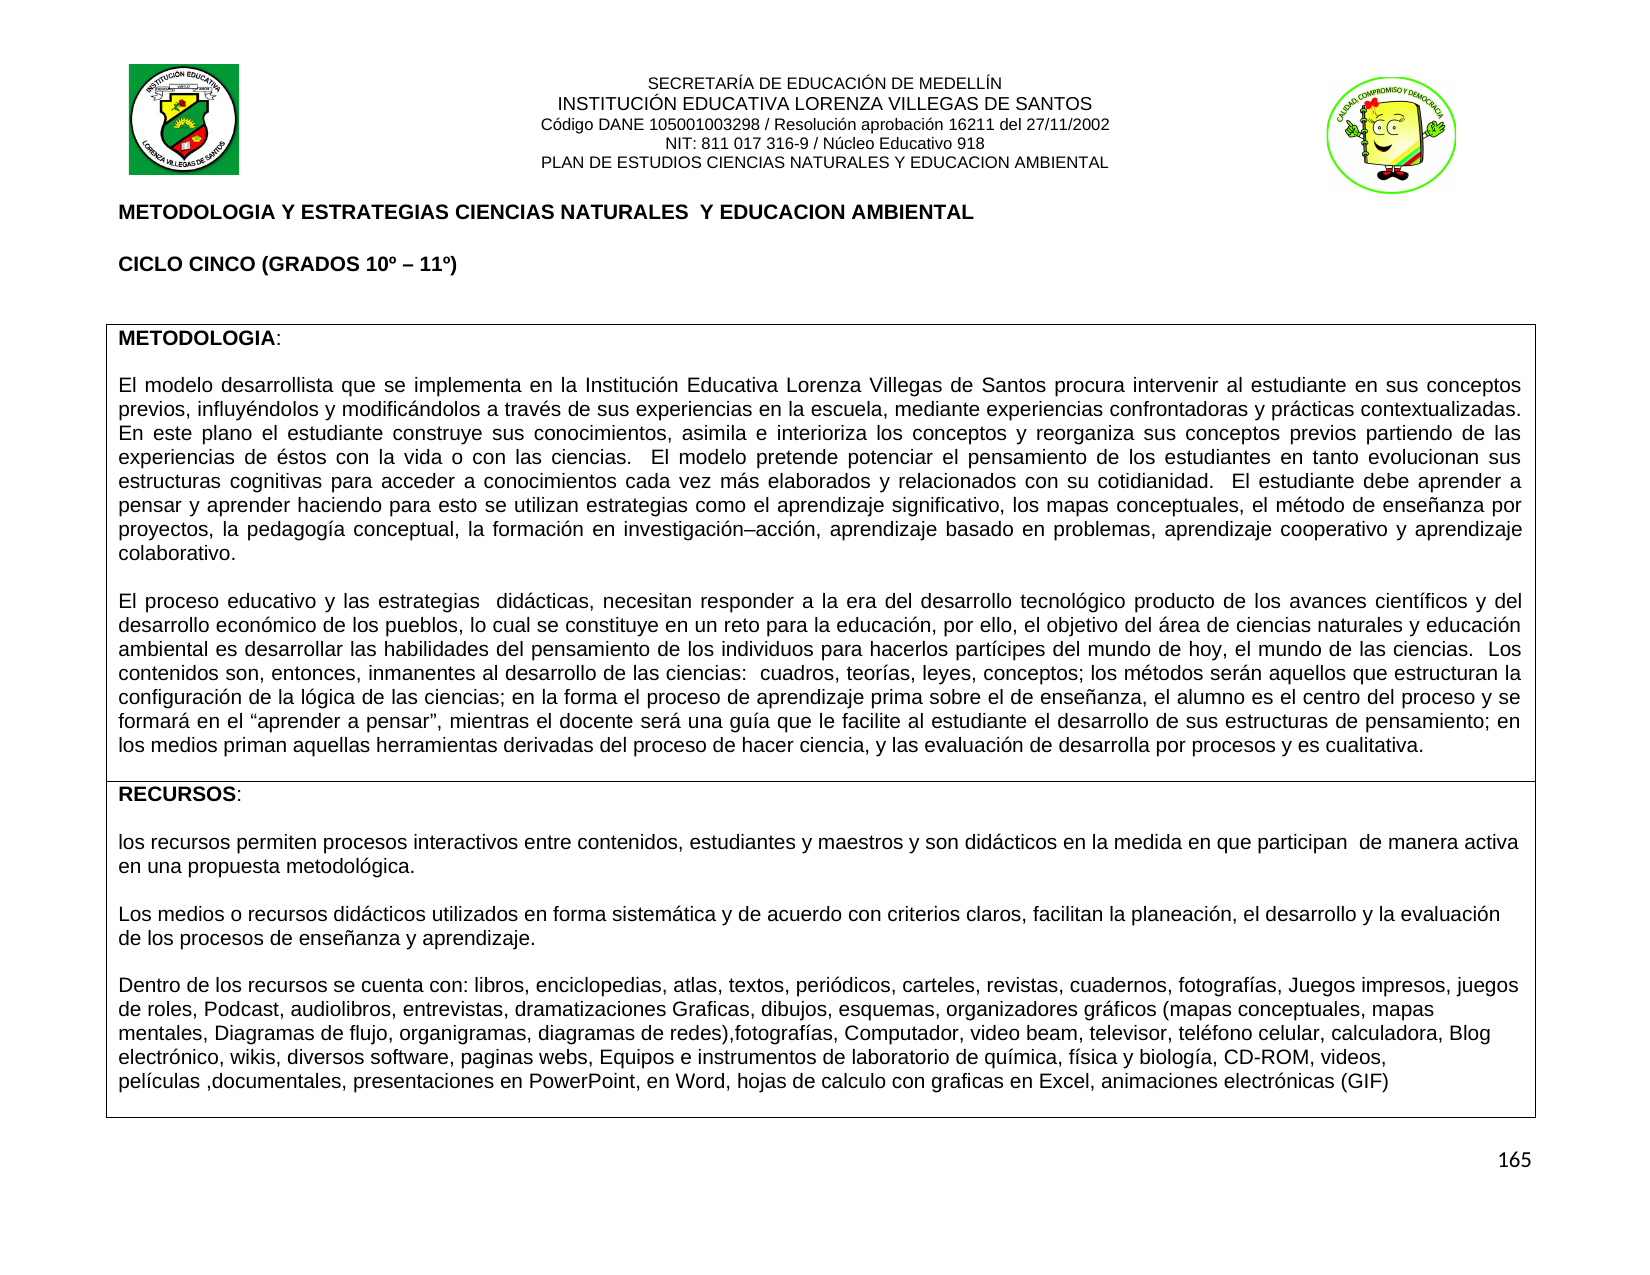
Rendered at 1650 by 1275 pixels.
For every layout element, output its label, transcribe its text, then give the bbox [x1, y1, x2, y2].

table_cell RECURSOS: los recursos permiten procesos interactivos entre contenidos, estudiantes y maestros y son didácticos en la medida en que participan de manera activa en una propuesta metodológica. Los medios o recursos didácticos utilizados en forma sistemática y de acuerdo con criterios claros, facilitan la planeación, el desarrollo y la evaluación de los procesos de enseñanza y aprendizaje. Dentro de los recursos se cuenta con: libros, enciclopedias, atlas, textos, periódicos, carteles, revistas, cuadernos, fotografías, Juegos impresos, juegos de roles, Podcast, audiolibros, entrevistas, dramatizaciones Graficas, dibujos, esquemas, organizadores gráficos (mapas conceptuales, mapas mentales, Diagramas de flujo, organigramas, diagramas de redes),fotografías, Computador, video beam, televisor, teléfono celular, calculadora, Blog electrónico, wikis, diversos software, paginas webs, Equipos e instrumentos de laboratorio de química, física y biología, CD-ROM, videos, películas ,documentales, presentaciones en PowerPoint, en Word, hojas de calculo con graficas en Excel, animaciones electrónicas (GIF) [107, 782, 1535, 1117]
picture [128, 64, 240, 175]
table_header METODOLOGIA: El modelo desarrollista que se implementa en la Institución Educativa Lorenza Villegas de Santos procura intervenir al estudiante en sus conceptos previos, influyéndolos y modificándolos a través de sus experiencias en la escuela, mediante experiencias confrontadoras y prácticas contextualizadas. En este plano el estudiante construye sus conocimientos, asimila e interioriza los conceptos y reorganiza sus conceptos previos partiendo de las experiencias de éstos con la vida o con las ciencias. El modelo pretende potenciar el pensamiento de los estudiantes en tanto evolucionan sus estructuras cognitivas para acceder a conocimientos cada vez más elaborados y relacionados con su cotidianidad. El estudiante debe aprender a pensar y aprender haciendo para esto se utilizan estrategias como el aprendizaje significativo, los mapas conceptuales, el método de enseñanza por proyectos, la pedagogía conceptual, la formación en investigación–acción, aprendizaje basado en problemas, aprendizaje cooperativo y aprendizaje colaborativo. El proceso educativo y las estrategias didácticas, necesitan responder a la era del desarrollo tecnológico producto de los avances científicos y del desarrollo económico de los pueblos, lo cual se constituye en un reto para la educación, por ello, el objetivo del área de ciencias naturales y educación ambiental es desarrollar las habilidades del pensamiento de los individuos para hacerlos partícipes del mundo de hoy, el mundo de las ciencias. Los contenidos son, entonces, inmanentes al desarrollo de las ciencias: cuadros, teorías, leyes, conceptos; los métodos serán aquellos que estructuran la configuración de la lógica de las ciencias; en la forma el proceso de aprendizaje prima sobre el de enseñanza, el alumno es el centro del proceso y se formará en el “aprender a pensar”, mientras el docente será una guía que le facilite al estudiante el desarrollo de sus estructuras de pensamiento; en los medios priman aquellas herramientas derivadas del proceso de hacer ciencia, y las evaluación de desarrolla por procesos y es cualitativa. [107, 325, 1535, 781]
text METODOLOGIA Y ESTRATEGIAS CIENCIAS NATURALES Y EDUCACION AMBIENTAL [118, 200, 1532, 224]
text CICLO CINCO (GRADOS 10º – 11º) [118, 252, 1532, 276]
picture [1326, 77, 1457, 194]
